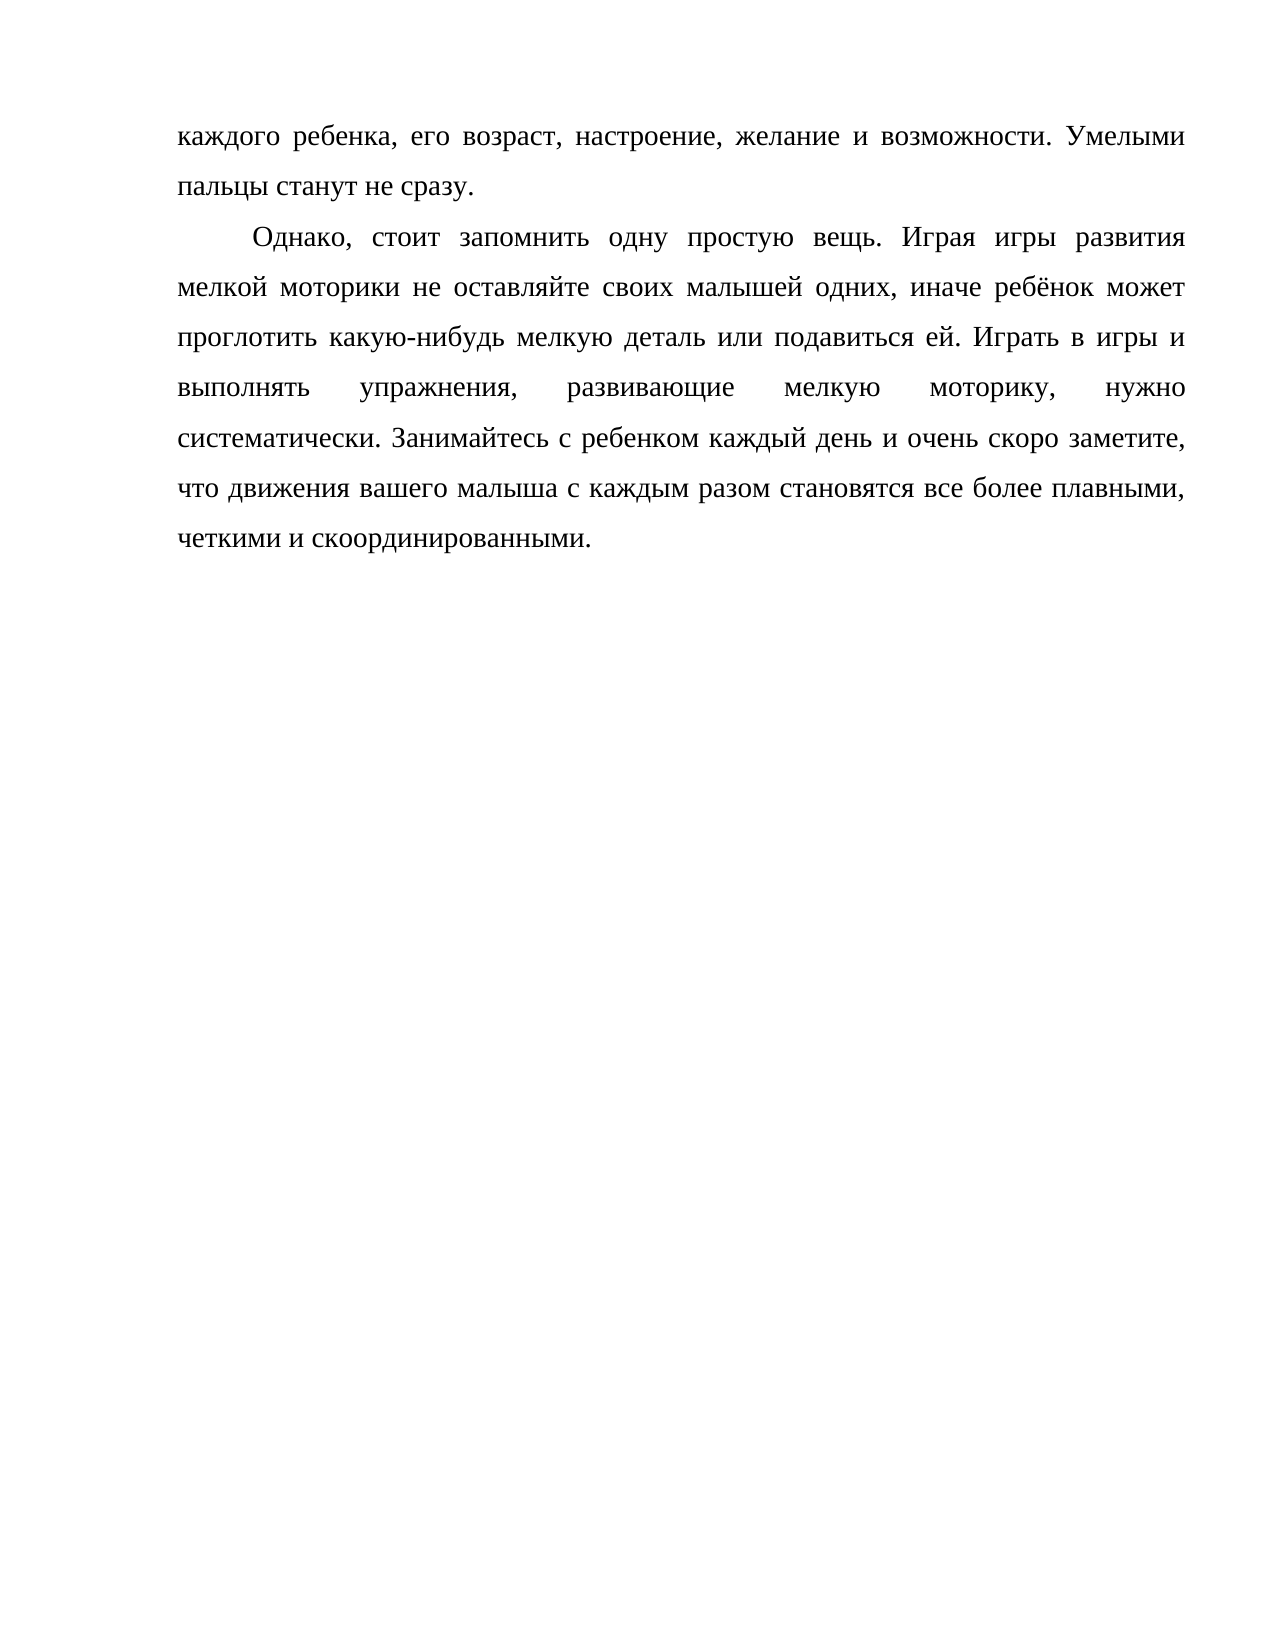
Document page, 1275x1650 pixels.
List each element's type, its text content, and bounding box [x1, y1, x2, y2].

text Однако, стоит запомнить одну простую вещь. Играя игры развития мелкой моторики не оставляйте своих малышей одних, иначе ребёнок может проглотить какую-нибудь мелкую деталь или подавиться ей. Играть в игры и выполнять упражнения, развивающие мелкую моторику, нужно систематически. Занимайтесь с ребенком каждый день и очень скоро заметите, что движения вашего малыша с каждым разом становятся все более плавными, четкими и скоординированными. [177, 219, 1186, 554]
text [177, 118, 1186, 202]
